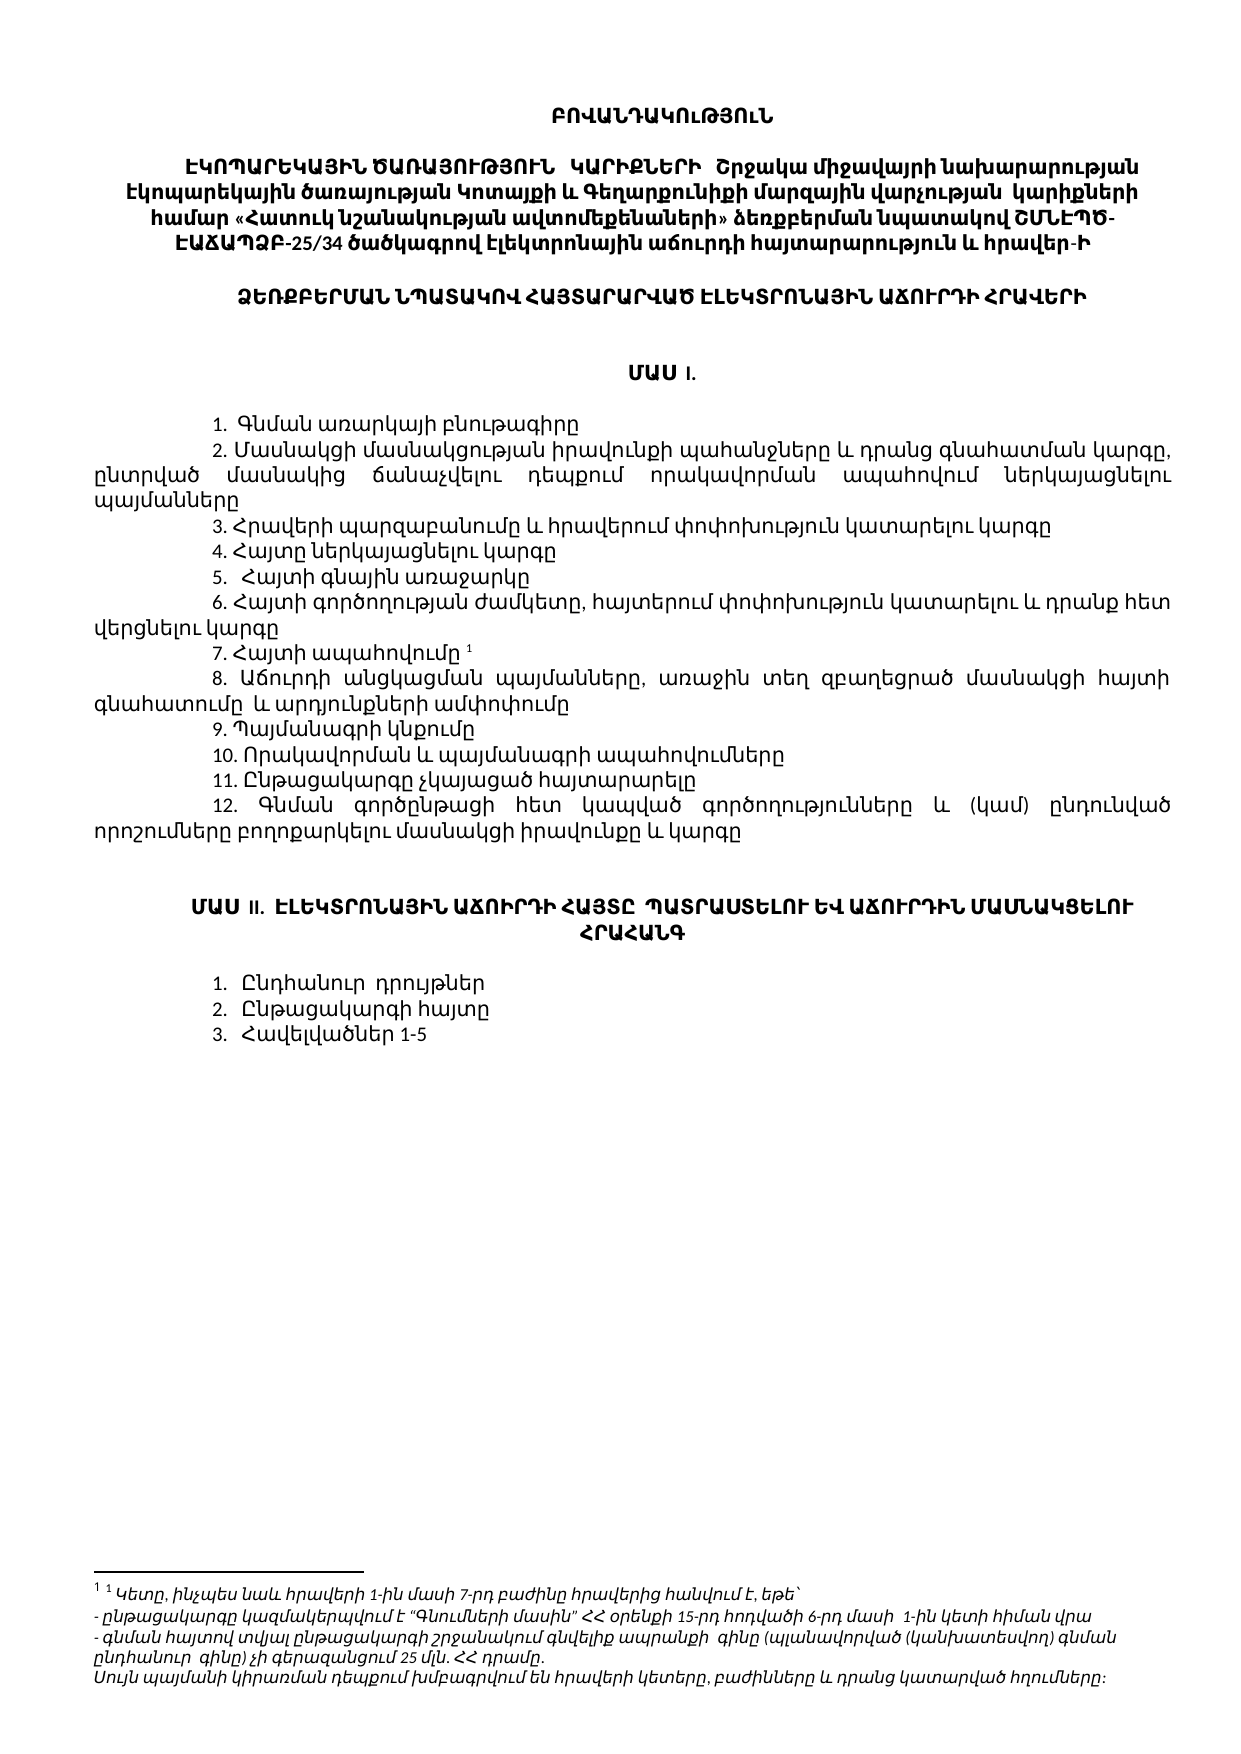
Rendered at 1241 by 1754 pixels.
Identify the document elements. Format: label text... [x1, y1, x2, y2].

text 3. Հավելվածներ 1-5 [94, 1021, 1171, 1047]
text 3. Հրավերի պարզաբանումը և հրավերում փոփոխություն կատարելու կարգը [94, 513, 1171, 538]
text 5. Հայտի գնային առաջարկը [94, 564, 1171, 589]
text 4. Հայտը ներկայացնելու կարգը [94, 538, 1171, 564]
text 7. Հայտի ապահովումը 1 [94, 640, 1171, 666]
text ԲՈՎԱՆԴԱԿՈւԹՅՈւՆ [94, 103, 1171, 128]
text 9. Պայմանագրի կնքումը [94, 716, 1171, 742]
text 1. Ընդհանուր դրույթներ [94, 971, 1171, 996]
text 10. Որակավորման և պայմանագրի ապահովումները [94, 742, 1171, 767]
text ԷԿՈՊԱՐԵԿԱՅԻՆ ԾԱՌԱՅՈՒԹՅՈՒՆ ԿԱՐԻՔՆԵՐԻ Շրջակա միջավայրի նախարարության էկոպարեկային ծառայության Կոտայքի և Գեղարքունիքի մարզային վարչության կարիքների համար «Հատուկ նշանակության ավտոմեքենաների» ձեռքբերման նպատակով ՇՄՆԷՊԾ-ԷԱՃԱՊՁԲ-25/34 ծածկագրով էլեկտրոնային աճուրդի հայտարարություն և հրավեր-Ի [94, 154, 1171, 256]
text ՄԱՍ II. ԷԼԵԿՏՐՈՆԱՅԻՆ ԱՃՈԻՐԴԻ ՀԱՅՏԸ ՊԱՏՐԱՍՏԵԼՈՒ ԵՎ ԱՃՈՒՐԴԻՆ ՄԱՍՆԱԿՑԵԼՈՒ ՀՐԱՀԱՆԳ [94, 894, 1171, 945]
text ՁԵՌՔԲԵՐՄԱՆ ՆՊԱՏԱԿՈՎ ՀԱՅՏԱՐԱՐՎԱԾ ԷԼԵԿՏՐՈՆԱՅԻՆ ԱՃՈՒՐԴԻ ՀՐԱՎԵՐԻ [94, 284, 1171, 310]
text 8. Աճուրդի անցկացման պայմանները, առաջին տեղ զբաղեցրած մասնակցի հայտի գնահատումը և արդյունքների ամփոփումը [94, 666, 1171, 716]
text 2. Ընթացակարգի հայտը [94, 996, 1171, 1021]
text 12. Գնման գործընթացի հետ կապված գործողությունները և (կամ) ընդունված որոշումները բողոքարկելու մասնակցի իրավունքը և կարգը [94, 793, 1171, 843]
text 2. Մասնակցի մասնակցության իրավունքի պահանջները և դրանց գնահատման կարգը, ընտրված մասնակից ճանաչվելու դեպքում որակավորման ապահովում ներկայացնելու պայմանները [94, 437, 1171, 513]
text ՄԱՍ I. [94, 361, 1171, 386]
text 1. Գնման առարկայի բնութագիրը [94, 411, 1171, 437]
text 6. Հայտի գործողության ժամկետը, հայտերում փոփոխություն կատարելու և դրանք հետ վերցնելու կարգը [94, 589, 1171, 640]
text 11. Ընթացակարգը չկայացած հայտարարելը [94, 767, 1171, 793]
